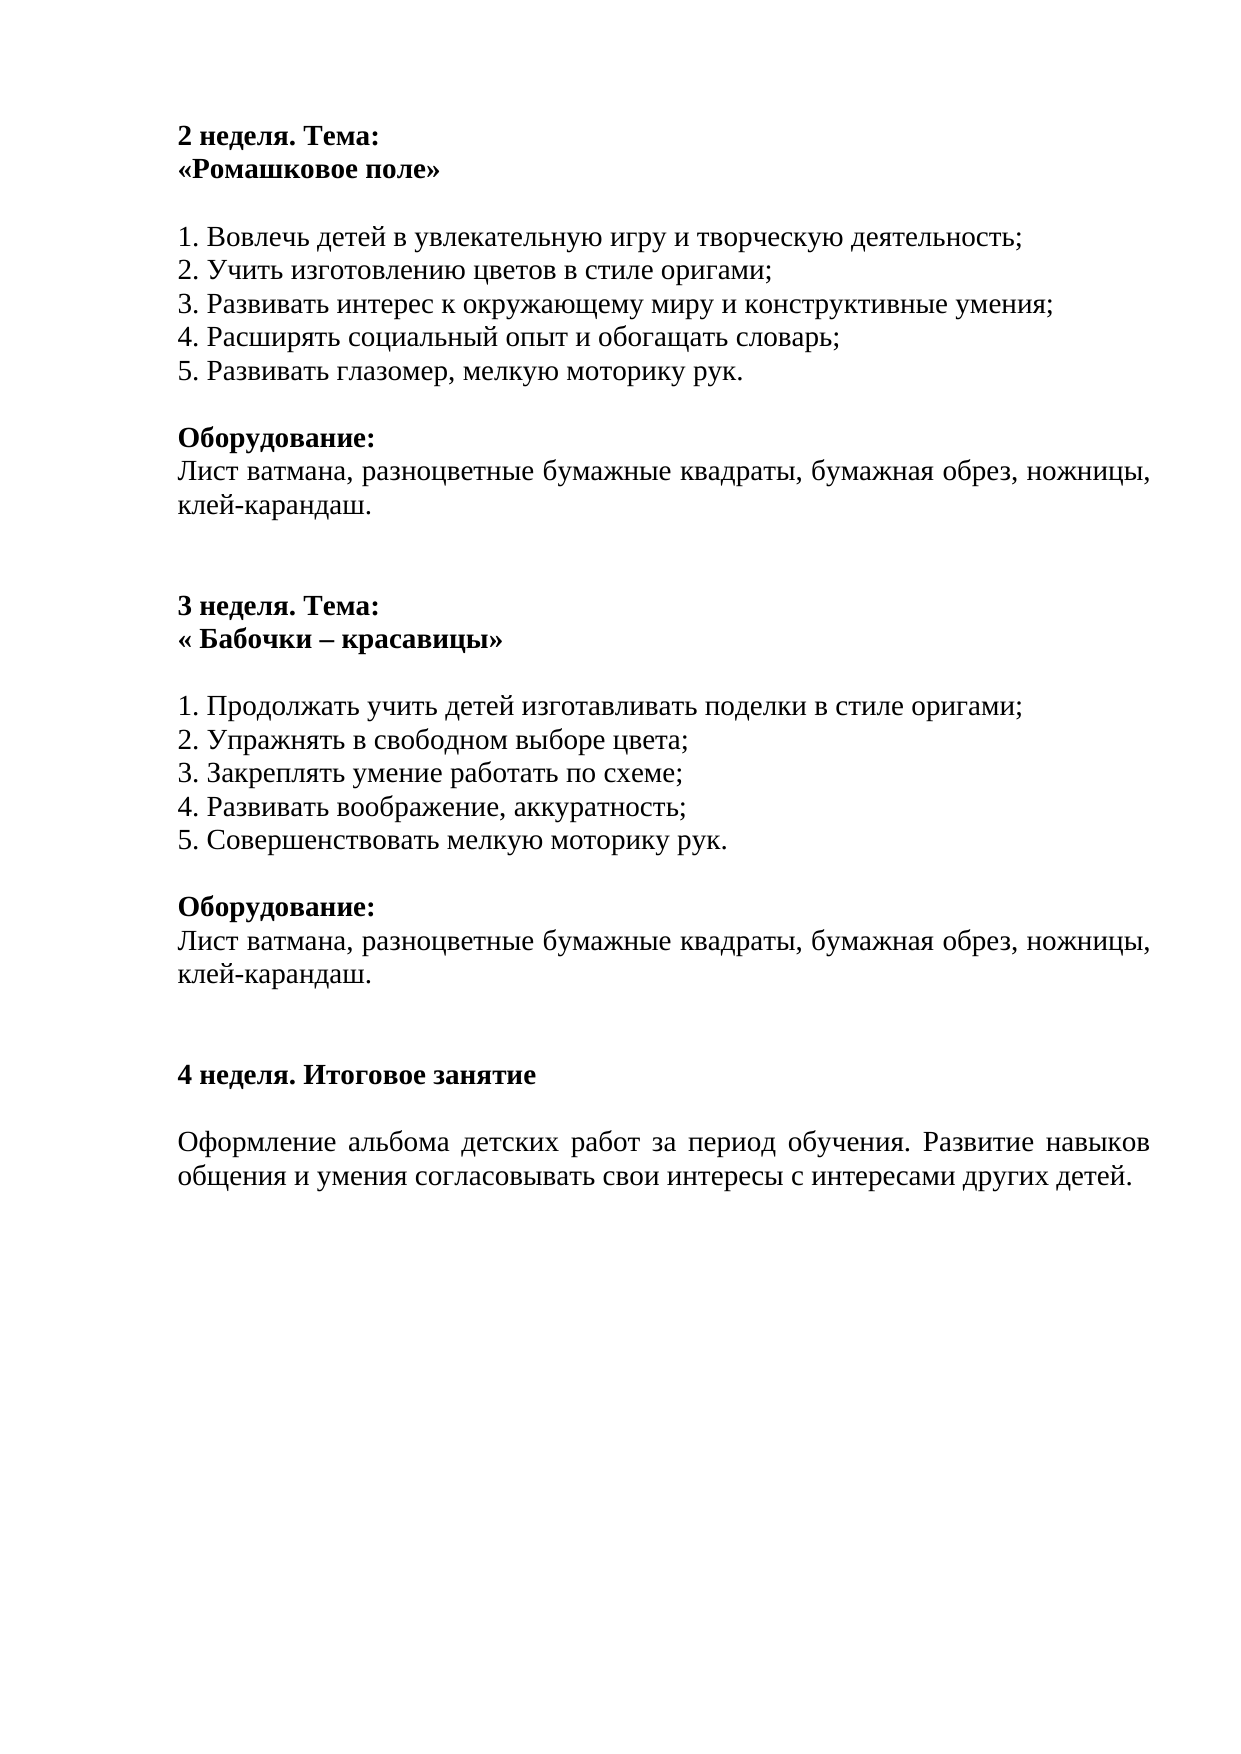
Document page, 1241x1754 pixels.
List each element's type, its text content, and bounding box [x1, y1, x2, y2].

text 2. Упражнять в свободном выборе цвета; [177, 722, 1152, 755]
text 4. Расширять социальный опыт и обогащать словарь; [177, 319, 1152, 353]
text Оборудование: [177, 420, 1152, 453]
text 5. Развивать глазомер, мелкую моторику рук. [177, 353, 1152, 386]
text «Ромашковое поле» [177, 152, 1152, 185]
text 4. Развивать воображение, аккуратность; [177, 789, 1152, 822]
text « Бабочки – красавицы» [177, 621, 1152, 655]
text Лист ватмана, разноцветные бумажные квадраты, бумажная обрез, ножницы, клей-карандаш. [177, 923, 1152, 990]
text Оформление альбома детских работ за период обучения. Развитие навыков общения и умения согласовывать свои интересы с интересами других детей. [177, 1124, 1152, 1191]
text 2 неделя. Тема: [177, 118, 1152, 152]
text 4 неделя. Итоговое занятие [177, 1057, 1152, 1091]
text 2. Учить изготовлению цветов в стиле оригами; [177, 252, 1152, 286]
text 3 неделя. Тема: [177, 588, 1152, 621]
text 1. Продолжать учить детей изготавливать поделки в стиле оригами; [177, 688, 1152, 722]
text 1. Вовлечь детей в увлекательную игру и творческую деятельность; [177, 219, 1152, 252]
text 5. Совершенствовать мелкую моторику рук. [177, 822, 1152, 856]
text Оборудование: [177, 889, 1152, 923]
text 3. Закреплять умение работать по схеме; [177, 755, 1152, 789]
text 3. Развивать интерес к окружающему миру и конструктивные умения; [177, 286, 1152, 319]
text Лист ватмана, разноцветные бумажные квадраты, бумажная обрез, ножницы, клей-карандаш. [177, 453, 1152, 521]
